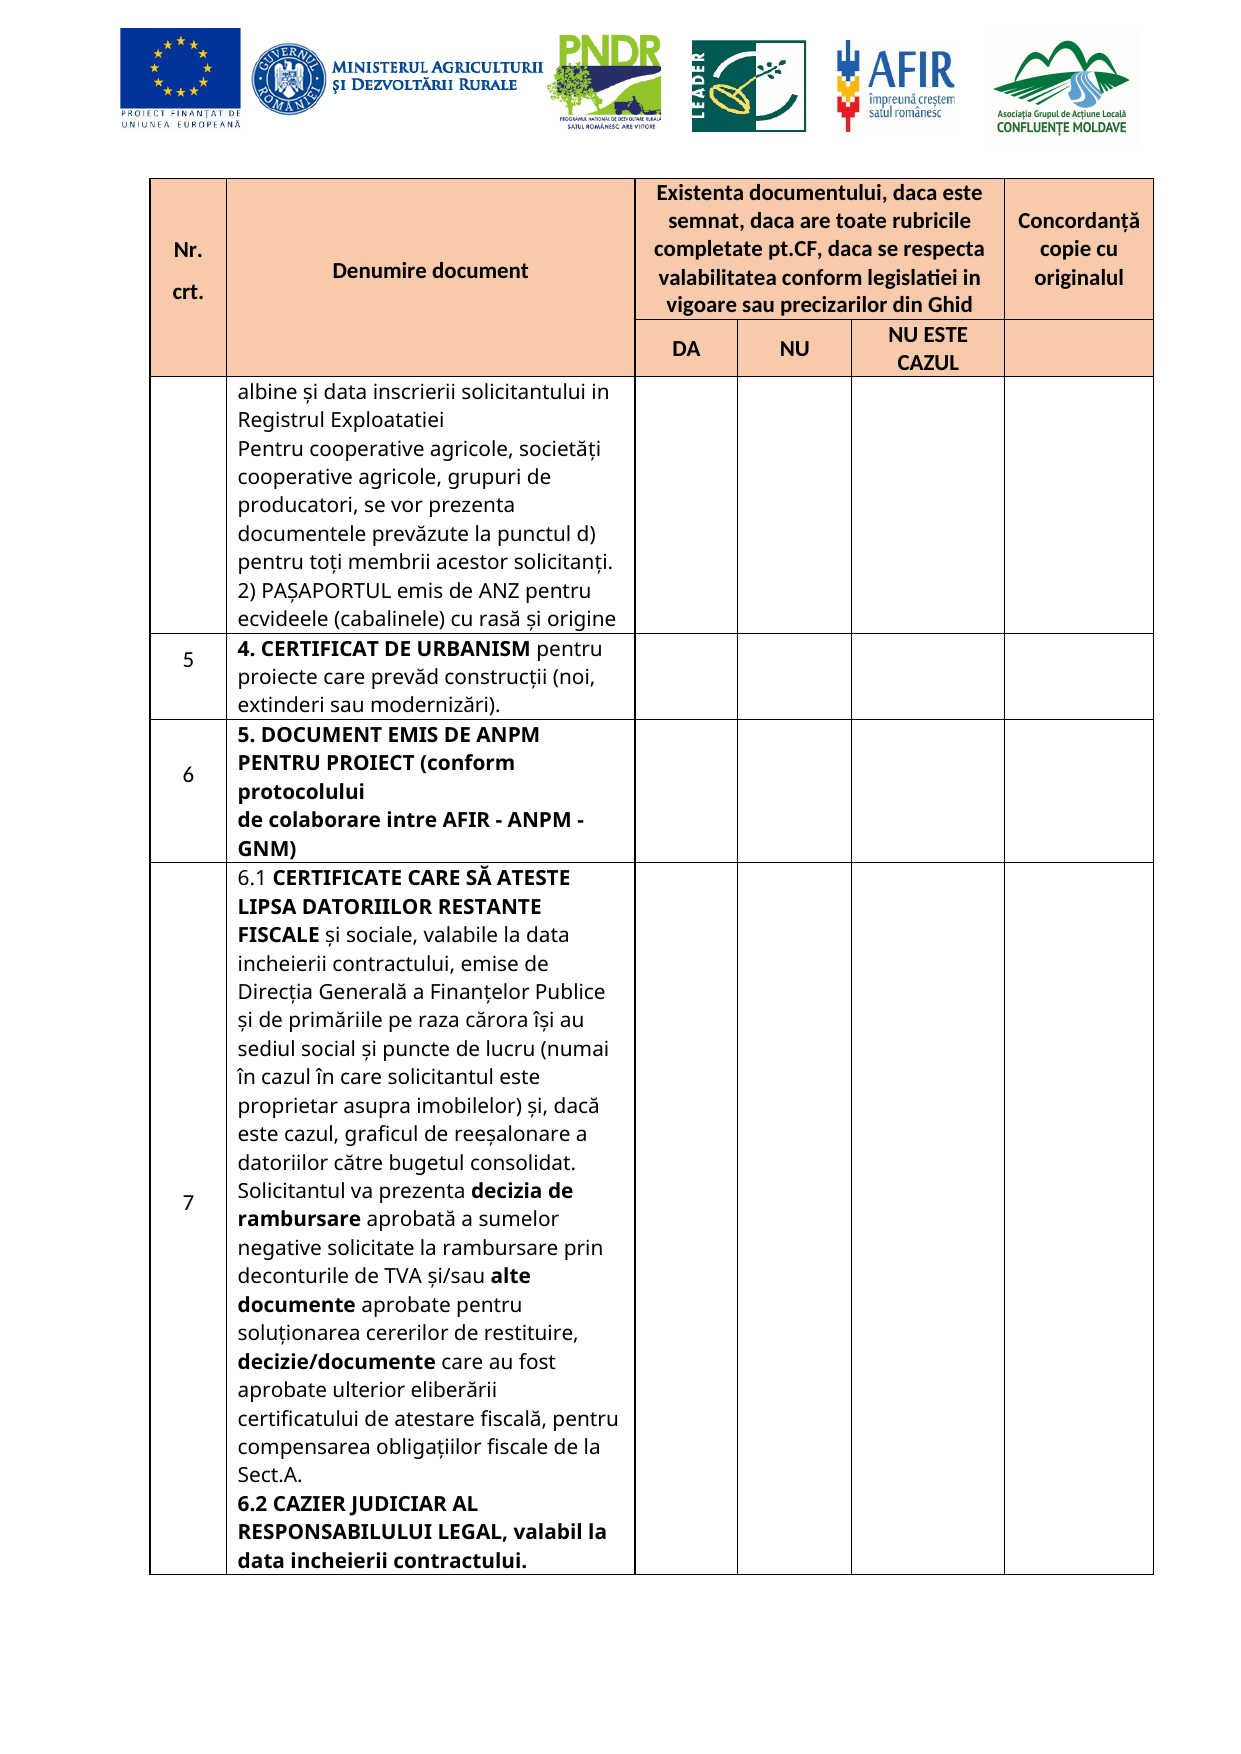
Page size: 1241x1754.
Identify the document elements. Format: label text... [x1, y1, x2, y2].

table_cell 6.1 CERTIFICATE CARE SĂ ATESTE LIPSA DATORIILOR RESTANTE FISCALE şi sociale, valabile la data incheierii contractului, emise de Direcţia Generală a Finanţelor Publice și de primăriile pe raza cărora îşi au sediul social și puncte de lucru (numai în cazul în care solicitantul este proprietar asupra imobilelor) şi, dacă este cazul, graficul de reeşalonare a datoriilor către bugetul consolidat. Solicitantul va prezenta decizia de rambursare aprobată a sumelor negative solicitate la rambursare prin deconturile de TVA și/sau alte documente aprobate pentru soluționarea cererilor de restituire, decizie/documente care au fost aprobate ulterior eliberării certificatului de atestare fiscală, pentru compensarea obligațiilor fiscale de la Sect.A. 6.2 CAZIER JUDICIAR AL RESPONSABILULUI LEGAL, valabil la data incheierii contractului. [227, 863, 634, 1574]
table_cell [738, 377, 851, 633]
table_cell 5. DOCUMENT EMIS DE ANPM PENTRU PROIECT (conform protocolului de colaborare intre AFIR - ANPM - GNM) [227, 720, 634, 862]
table_cell 5 [151, 634, 226, 719]
table_cell NU [738, 320, 851, 376]
table_cell [852, 863, 1004, 1574]
table_cell 4 [151, 377, 226, 633]
table_header Nr. crt. [151, 179, 226, 376]
picture [692, 40, 807, 132]
table_header Concordanță copie cu originalul [1005, 179, 1153, 319]
table_cell [1005, 720, 1153, 862]
table_header Existenta documentului, daca este semnat, daca are toate rubricile completate pt.CF, daca se respecta valabilitatea conform legislatiei in vigoare sau precizarilor din Ghid [636, 179, 1004, 319]
picture [837, 40, 955, 132]
picture [120, 28, 662, 132]
table_cell [738, 863, 851, 1574]
table_cell [636, 863, 737, 1574]
table_cell [852, 634, 1004, 719]
table_cell [1005, 634, 1153, 719]
table_cell [1005, 320, 1153, 376]
table_cell NU ESTE CAZUL [852, 320, 1004, 376]
table_cell [738, 720, 851, 862]
table_cell [738, 634, 851, 719]
table_cell DA [636, 320, 737, 376]
table_cell [636, 634, 737, 719]
table_cell [636, 377, 737, 633]
table_cell [1005, 377, 1153, 633]
picture [984, 31, 1141, 146]
table_cell [636, 720, 737, 862]
table_cell 6 [151, 720, 226, 862]
table_cell [852, 377, 1004, 633]
table_cell 4. CERTIFICAT DE URBANISM pentru proiecte care prevăd construcţii (noi, extinderi sau modernizări). [227, 634, 634, 719]
table_header Denumire document [227, 179, 634, 376]
table_cell [852, 720, 1004, 862]
table_cell 7 [151, 863, 226, 1574]
table_cell [1005, 863, 1153, 1574]
